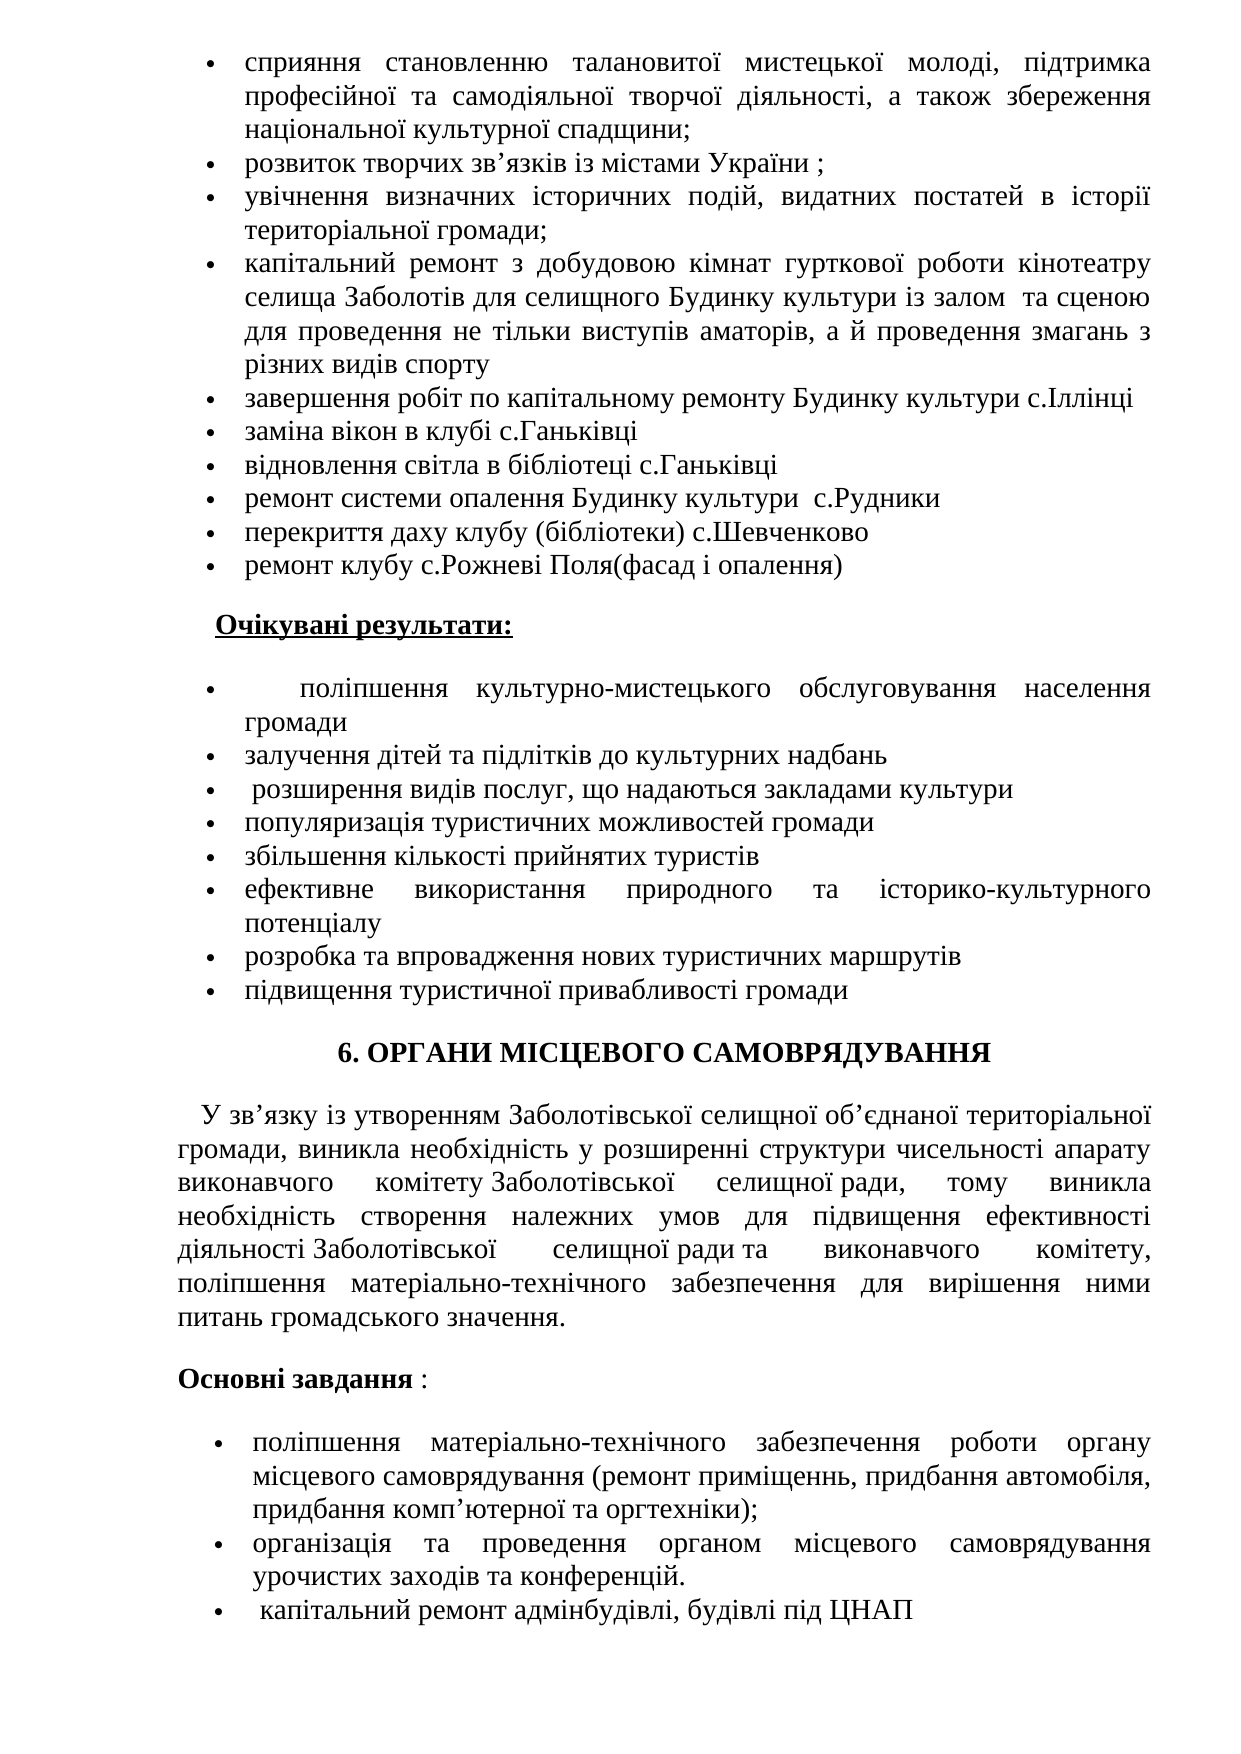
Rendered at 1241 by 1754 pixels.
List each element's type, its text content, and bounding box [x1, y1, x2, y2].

list розвиток творчих зв’язків із містами України ; [207, 145, 1152, 178]
text У зв’язку із утворенням Заболотівської селищної об’єднаної територіальної громади, виникла необхідність у розширенні структури чисельності апарату виконавчого комітету Заболотівської селищної ради, тому виникла необхідність створення належних умов для підвищення ефективності діяльності Заболотівської селищної ради та виконавчого комітету, поліпшення матеріально-технічного забезпечення для вирішення ними питань громадського значення. [177, 1097, 1152, 1332]
list розробка та впровадження нових туристичних маршрутів [207, 938, 1152, 972]
text 6. ОРГАНИ МІСЦЕВОГО САМОВРЯДУВАННЯ [177, 1035, 1152, 1068]
list ремонт системи опалення Будинку культури с.Рудники [207, 480, 1152, 514]
list перекриття даху клубу (бібліотеки) с.Шевченково [207, 514, 1152, 547]
list організація та проведення органом місцевого самоврядування урочистих заходів та конференцій. [215, 1525, 1152, 1592]
list увічнення визначних історичних подій, видатних постатей в історії територіальної громади; [207, 178, 1152, 246]
list ремонт клубу с.Рожневі Поля(фасад і опалення) [207, 547, 1152, 581]
list сприяння становленню талановитої мистецької молоді, підтримка професійної та самодіяльної творчої діяльності, а також збереження національної культурної спадщини; [207, 44, 1152, 145]
list поліпшення матеріально-технічного забезпечення роботи органу місцевого самоврядування (ремонт приміщеннь, придбання автомобіля, придбання комп’ютерної та оргтехніки); [215, 1424, 1152, 1525]
list капітальний ремонт з добудовою кімнат гурткової роботи кінотеатру селища Заболотів для селищного Будинку культури із залом та сценою для проведення не тільки виступів аматорів, а й проведення змагань з різних видів спорту [207, 246, 1152, 380]
list заміна вікон в клубі с.Ганьківці [207, 413, 1152, 447]
list підвищення туристичної привабливості громади [207, 972, 1152, 1006]
list капітальний ремонт адмінбудівлі, будівлі під ЦНАП [215, 1592, 1152, 1625]
list завершення робіт по капітальному ремонту Будинку культури с.Іллінці [207, 380, 1152, 413]
text Очікувані результати: [215, 610, 1152, 641]
text Основні завдання : [177, 1361, 1152, 1395]
list відновлення світла в бібліотеці с.Ганьківці [207, 447, 1152, 480]
list збільшення кількості прийнятих туристів [207, 838, 1152, 871]
list розширення видів послуг, що надаються закладами культури [207, 771, 1152, 804]
list залучення дітей та підлітків до культурних надбань [207, 737, 1152, 771]
list поліпшення культурно-мистецького обслуговування населення громади [207, 670, 1152, 737]
list ефективне використання природного та історико-культурного потенціалу [207, 871, 1152, 938]
list популяризація туристичних можливостей громади [207, 804, 1152, 838]
